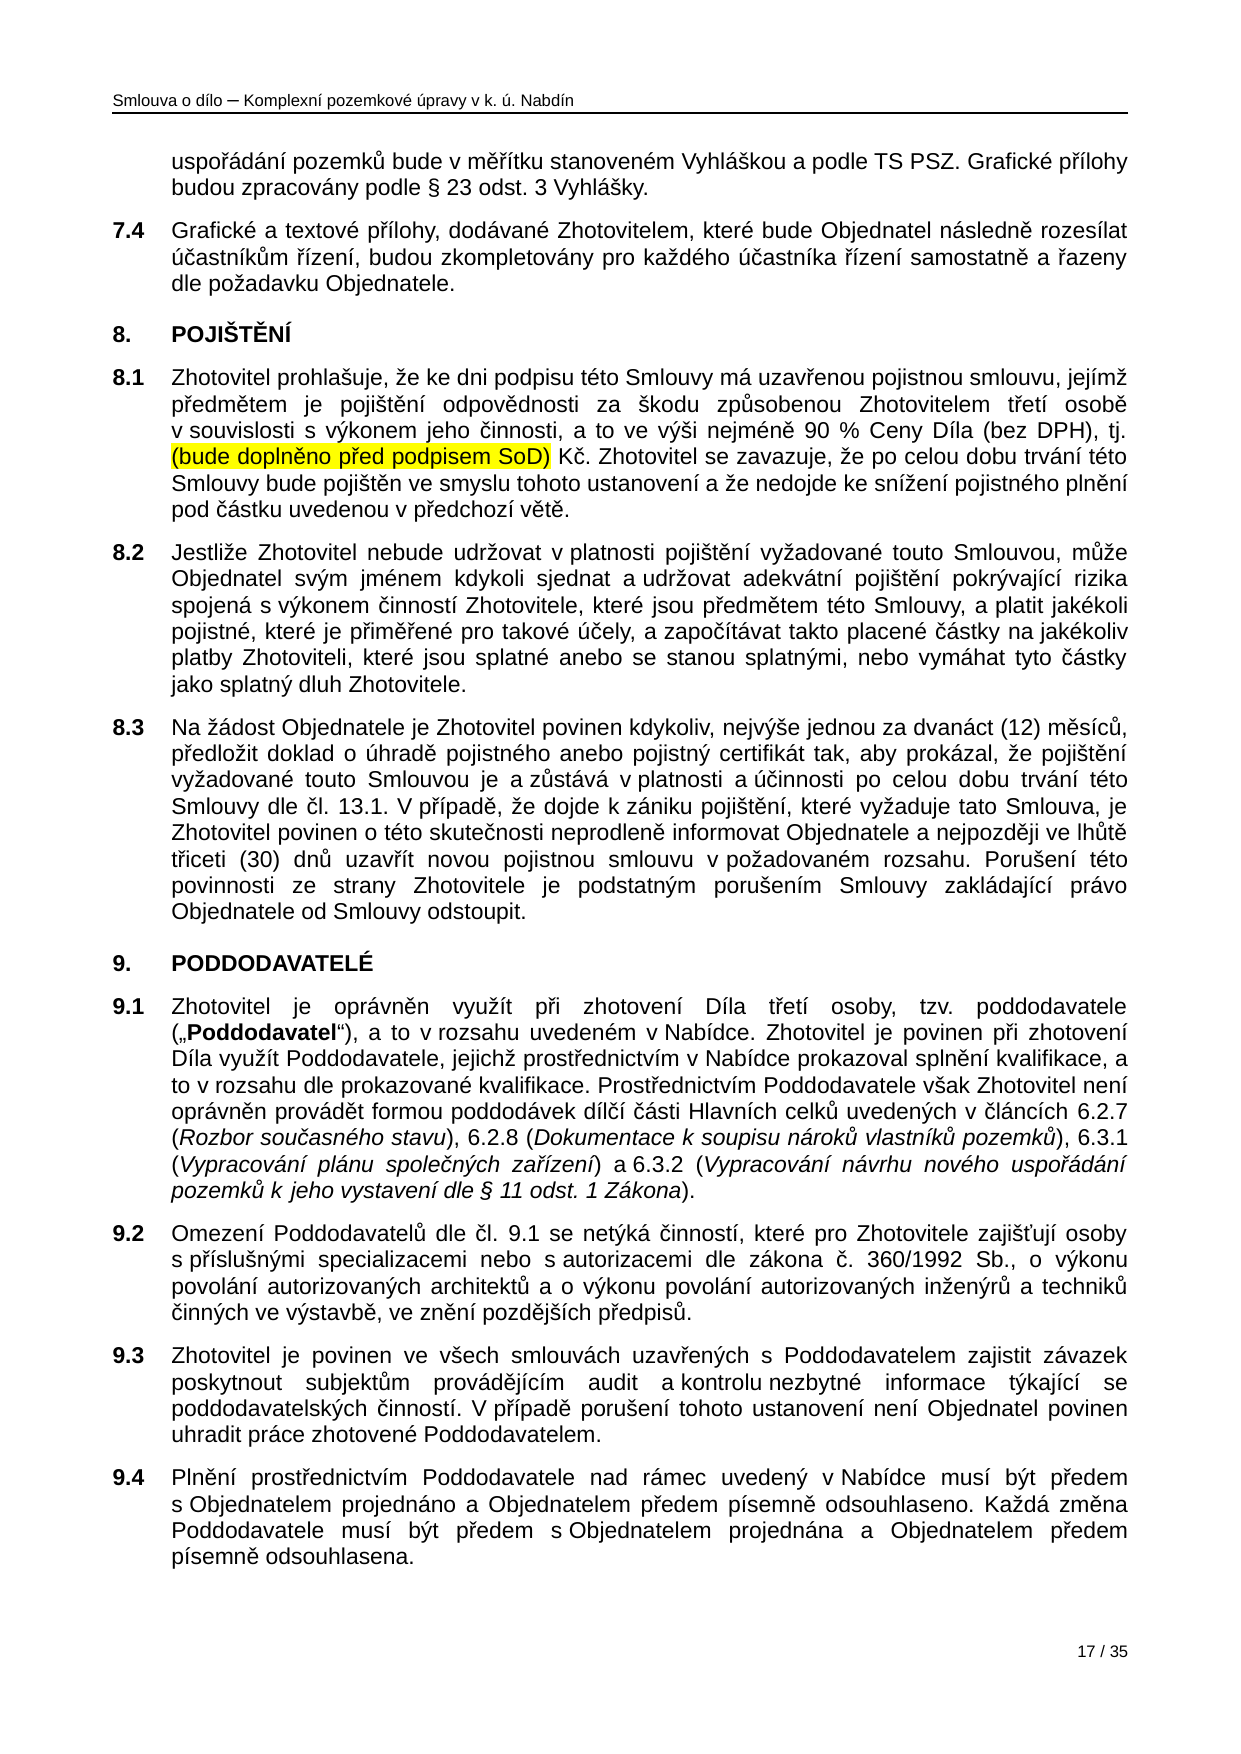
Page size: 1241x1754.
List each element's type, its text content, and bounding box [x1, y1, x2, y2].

text Plnění prostřednictvím Poddodavatele nad rámec uvedený v Nabídce musí být předem s Objednatelem projednáno a Objednatelem předem písemně odsouhlaseno. Každá změna Poddodavatele musí být předem s Objednatelem projednána a Objednatelem předem písemně odsouhlasena. [112, 1464, 1128, 1570]
text Jestliže Zhotovitel nebude udržovat v platnosti pojištění vyžadované touto Smlouvou, může Objednatel svým jménem kdykoli sjednat a udržovat adekvátní pojištění pokrývající rizika spojená s výkonem činností Zhotovitele, které jsou předmětem této Smlouvy, a platit jakékoli pojistné, které je přiměřené pro takové účely, a započítávat takto placené částky na jakékoliv platby Zhotoviteli, které jsou splatné anebo se stanou splatnými, nebo vymáhat tyto částky jako splatný dluh Zhotovitele. [112, 539, 1128, 697]
text Zhotovitel prohlašuje, že ke dni podpisu této Smlouvy má uzavřenou pojistnou smlouvu, jejímž předmětem je pojištění odpovědnosti za škodu způsobenou Zhotovitelem třetí osobě v souvislosti s výkonem jeho činnosti, a to ve výši nejméně 90 % Ceny Díla (bez DPH), tj. (bude doplněno před podpisem SoD) Kč. Zhotovitel se zavazuje, že po celou dobu trvání této Smlouvy bude pojištěn ve smyslu tohoto ustanovení a že nedojde ke snížení pojistného plnění pod částku uvedenou v předchozí větě. [112, 364, 1128, 522]
text Zhotovitel je povinen ve všech smlouvách uzavřených s Poddodavatelem zajistit závazek poskytnout subjektům provádějícím audit a kontrolu nezbytné informace týkající se poddodavatelských činností. V případě porušení tohoto ustanovení není Objednatel povinen uhradit práce zhotovené Poddodavatelem. [112, 1342, 1128, 1448]
text Poddodavatelé [112, 949, 1128, 976]
text Zhotovitel je oprávněn využít při zhotovení Díla třetí osoby, tzv. poddodavatele („Poddodavatel“), a to v rozsahu uvedeném v Nabídce. Zhotovitel je povinen při zhotovení Díla využít Poddodavatele, jejichž prostřednictvím v Nabídce prokazoval splnění kvalifikace, a to v rozsahu dle prokazované kvalifikace. Prostřednictvím Poddodavatele však Zhotovitel není oprávněn provádět formou poddodávek dílčí části Hlavních celků uvedených v článcích 6.2.7 (Rozbor současného stavu), 6.2.8 (Dokumentace k soupisu nároků vlastníků pozemků), 6.3.1 (Vypracování plánu společných zařízení) a 6.3.2 (Vypracování návrhu nového uspořádání pozemků k jeho vystavení dle § 11 odst. 1 Zákona). [112, 993, 1128, 1203]
text Grafické a textové přílohy, dodávané Zhotovitelem, které bude Objednatel následně rozesílat účastníkům řízení, budou zkompletovány pro každého účastníka řízení samostatně a řazeny dle požadavku Objednatele. [112, 217, 1128, 296]
text Pojištění [112, 321, 1128, 347]
text Na žádost Objednatele je Zhotovitel povinen kdykoliv, nejvýše jednou za dvanáct (12) měsíců, předložit doklad o úhradě pojistného anebo pojistný certifikát tak, aby prokázal, že pojištění vyžadované touto Smlouvou je a zůstává v platnosti a účinnosti po celou dobu trvání této Smlouvy dle čl. 13.1. V případě, že dojde k zániku pojištění, které vyžaduje tato Smlouva, je Zhotovitel povinen o této skutečnosti neprodleně informovat Objednatele a nejpozději ve lhůtě třiceti (30) dnů uzavřít novou pojistnou smlouvu v požadovaném rozsahu. Porušení této povinnosti ze strany Zhotovitele je podstatným porušením Smlouvy zakládající právo Objednatele od Smlouvy odstoupit. [112, 714, 1128, 924]
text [112, 148, 1128, 200]
text Omezení Poddodavatelů dle čl. 9.1 se netýká činností, které pro Zhotovitele zajišťují osoby s příslušnými specializacemi nebo s autorizacemi dle zákona č. 360/1992 Sb., o výkonu povolání autorizovaných architektů a o výkonu povolání autorizovaných inženýrů a techniků činných ve výstavbě, ve znění pozdějších předpisů. [112, 1220, 1128, 1326]
